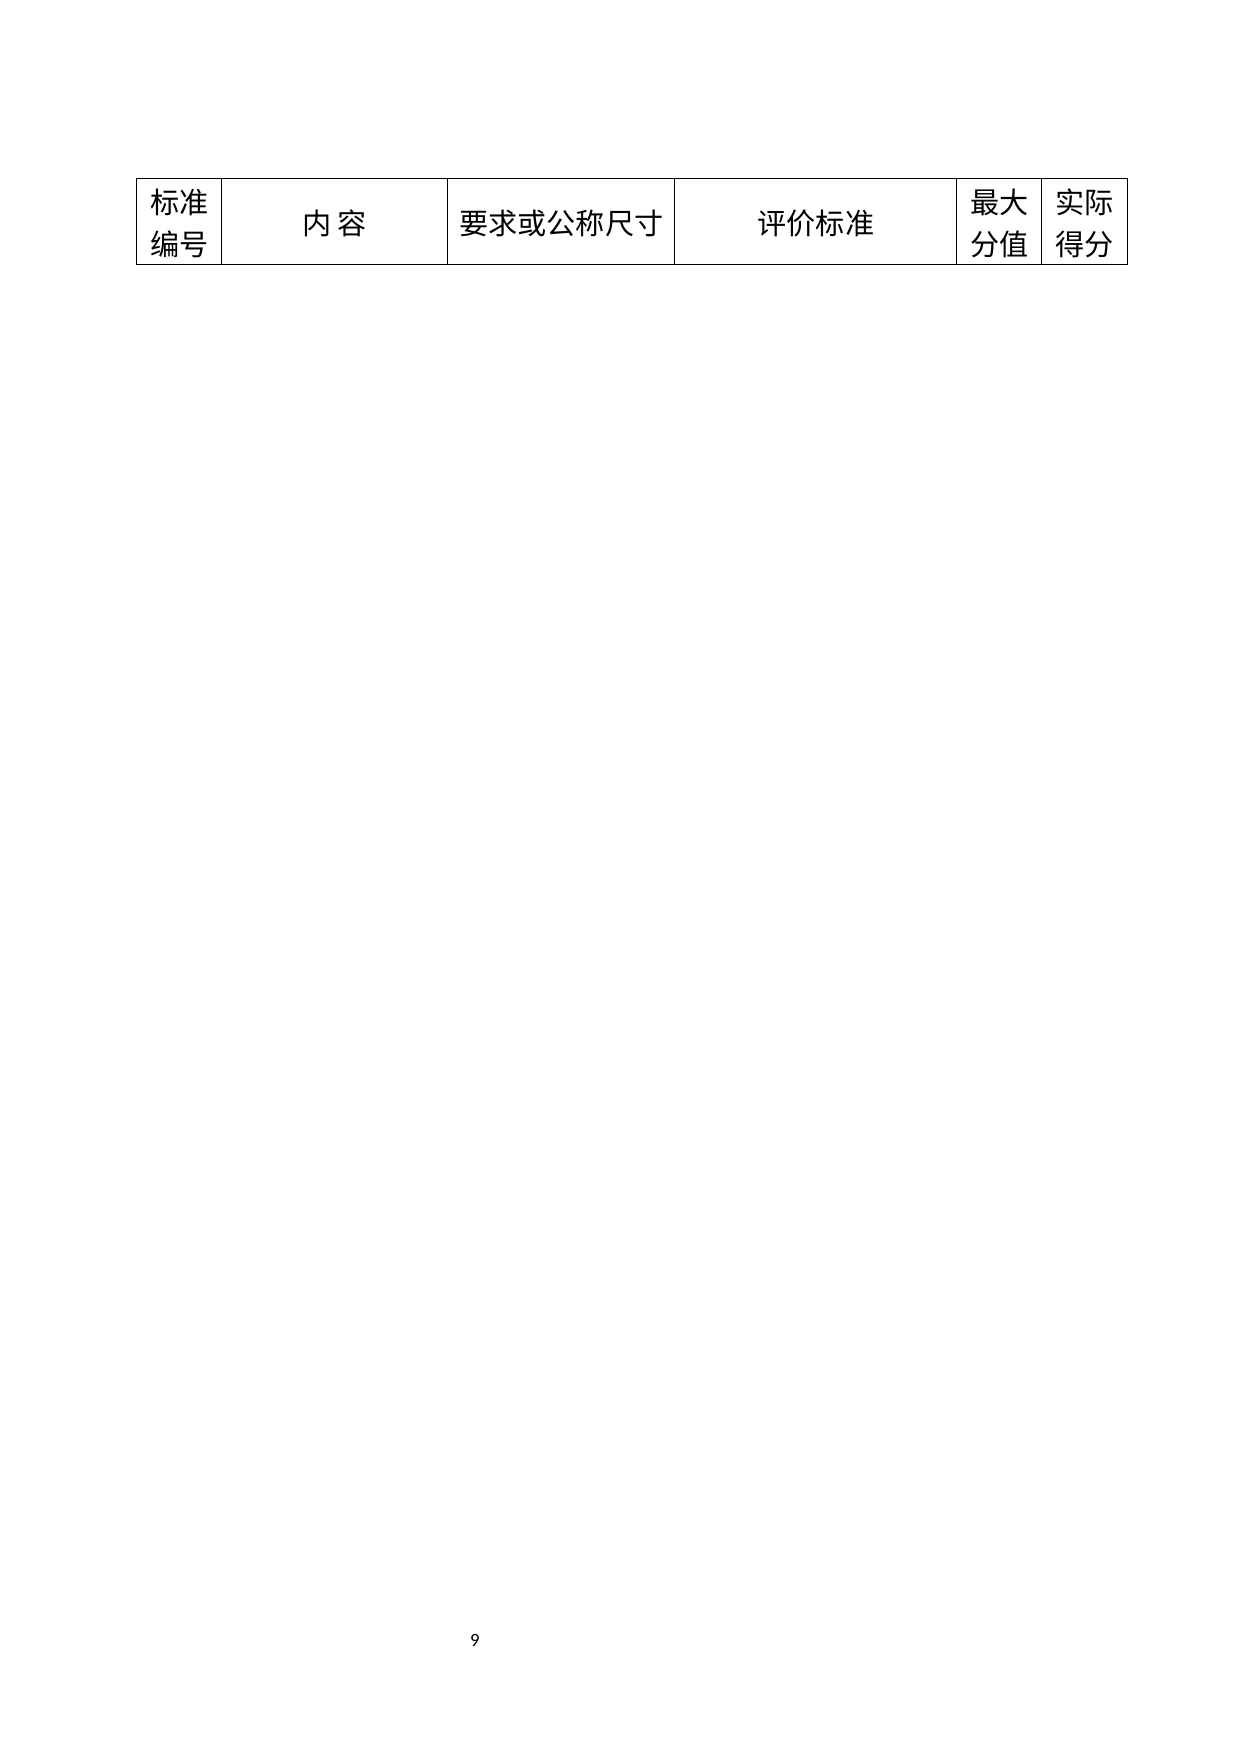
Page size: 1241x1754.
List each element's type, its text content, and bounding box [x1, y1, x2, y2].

table_header 标准 编号 [137, 179, 221, 264]
table_header 评价标准 [675, 179, 956, 264]
table_header 最大 分值 [957, 179, 1041, 264]
table_header 要求或公称尺寸 [448, 179, 674, 264]
table_header 内 容 [222, 179, 447, 264]
table_header 实际 得分 [1042, 179, 1127, 264]
